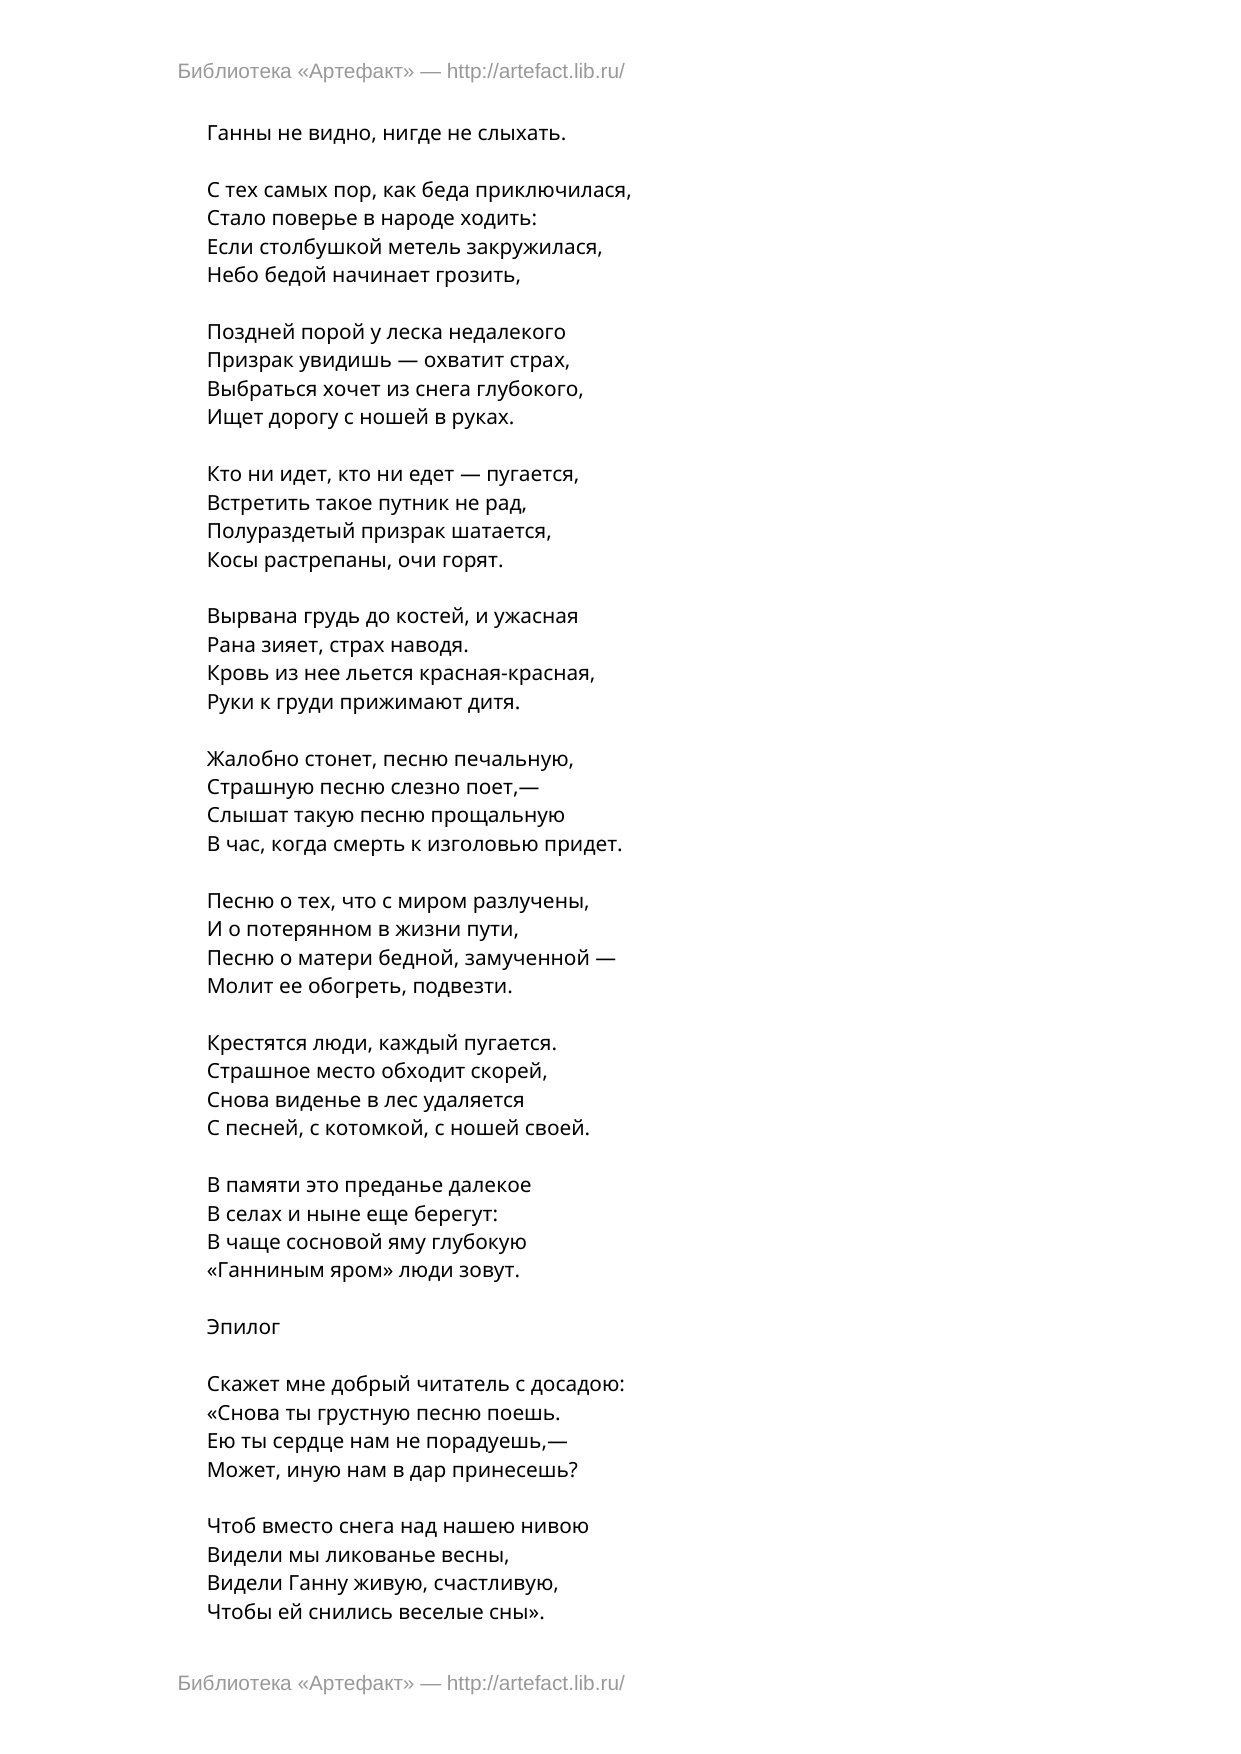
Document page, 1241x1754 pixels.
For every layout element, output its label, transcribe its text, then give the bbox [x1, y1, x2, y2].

text Страшную песню слезно поет,— [177, 772, 1122, 801]
text Видели мы ликованье весны, [177, 1540, 1122, 1568]
text Ганны не видно, нигде не слыхать. [177, 118, 1122, 147]
text Встретить такое путник не рад, [177, 488, 1122, 516]
subtitle Эпилог [177, 1312, 1122, 1341]
text Если столбушкой метель закружилася, [177, 232, 1122, 260]
text Рана зияет, страх наводя. [177, 630, 1122, 658]
text Полураздетый призрак шатается, [177, 516, 1122, 545]
text Небо бедой начинает грозить, [177, 260, 1122, 289]
text Поздней порой у леска недалекого [177, 317, 1122, 346]
text Руки к груди прижимают дитя. [177, 687, 1122, 715]
text С тех самых пор, как беда приключилася, [177, 175, 1122, 203]
text Вырвана грудь до костей, и ужасная [177, 602, 1122, 630]
text С песней, с котомкой, с ношей своей. [177, 1113, 1122, 1142]
text Слышат такую песню прощальную [177, 801, 1122, 829]
text Чтоб вместо снега над нашею нивою [177, 1512, 1122, 1540]
text Ищет дорогу с ношей в руках. [177, 402, 1122, 431]
text Может, иную нам в дар принесешь? [177, 1455, 1122, 1483]
text Снова виденье в лес удаляется [177, 1085, 1122, 1113]
text Молит ее обогреть, подвезти. [177, 971, 1122, 1000]
text Ею ты сердце нам не порадуешь,— [177, 1426, 1122, 1455]
text Кровь из нее льется красная-красная, [177, 658, 1122, 687]
text Кто ни идет, кто ни едет — пугается, [177, 459, 1122, 488]
text Выбраться хочет из снега глубокого, [177, 374, 1122, 402]
text Страшное место обходит скорей, [177, 1057, 1122, 1085]
text «Снова ты грустную песню поешь. [177, 1398, 1122, 1426]
text В чаще сосновой яму глубокую [177, 1227, 1122, 1256]
text «Ганниным яром» люди зовут. [177, 1256, 1122, 1284]
text Видели Ганну живую, счастливую, [177, 1568, 1122, 1597]
text В час, когда смерть к изголовью придет. [177, 829, 1122, 857]
text В памяти это преданье далекое [177, 1170, 1122, 1199]
text Призрак увидишь — охватит страх, [177, 346, 1122, 374]
text Крестятся люди, каждый пугается. [177, 1028, 1122, 1057]
text Песню о тех, что с миром разлучены, [177, 886, 1122, 914]
text Стало поверье в народе ходить: [177, 203, 1122, 232]
text Косы растрепаны, очи горят. [177, 545, 1122, 573]
text Жалобно стонет, песню печальную, [177, 744, 1122, 772]
text Чтобы ей снились веселые сны». [177, 1597, 1122, 1625]
text Скажет мне добрый читатель с досадою: [177, 1369, 1122, 1398]
text В селах и ныне еще берегут: [177, 1199, 1122, 1227]
text И о потерянном в жизни пути, [177, 914, 1122, 943]
text Песню о матери бедной, замученной — [177, 943, 1122, 971]
